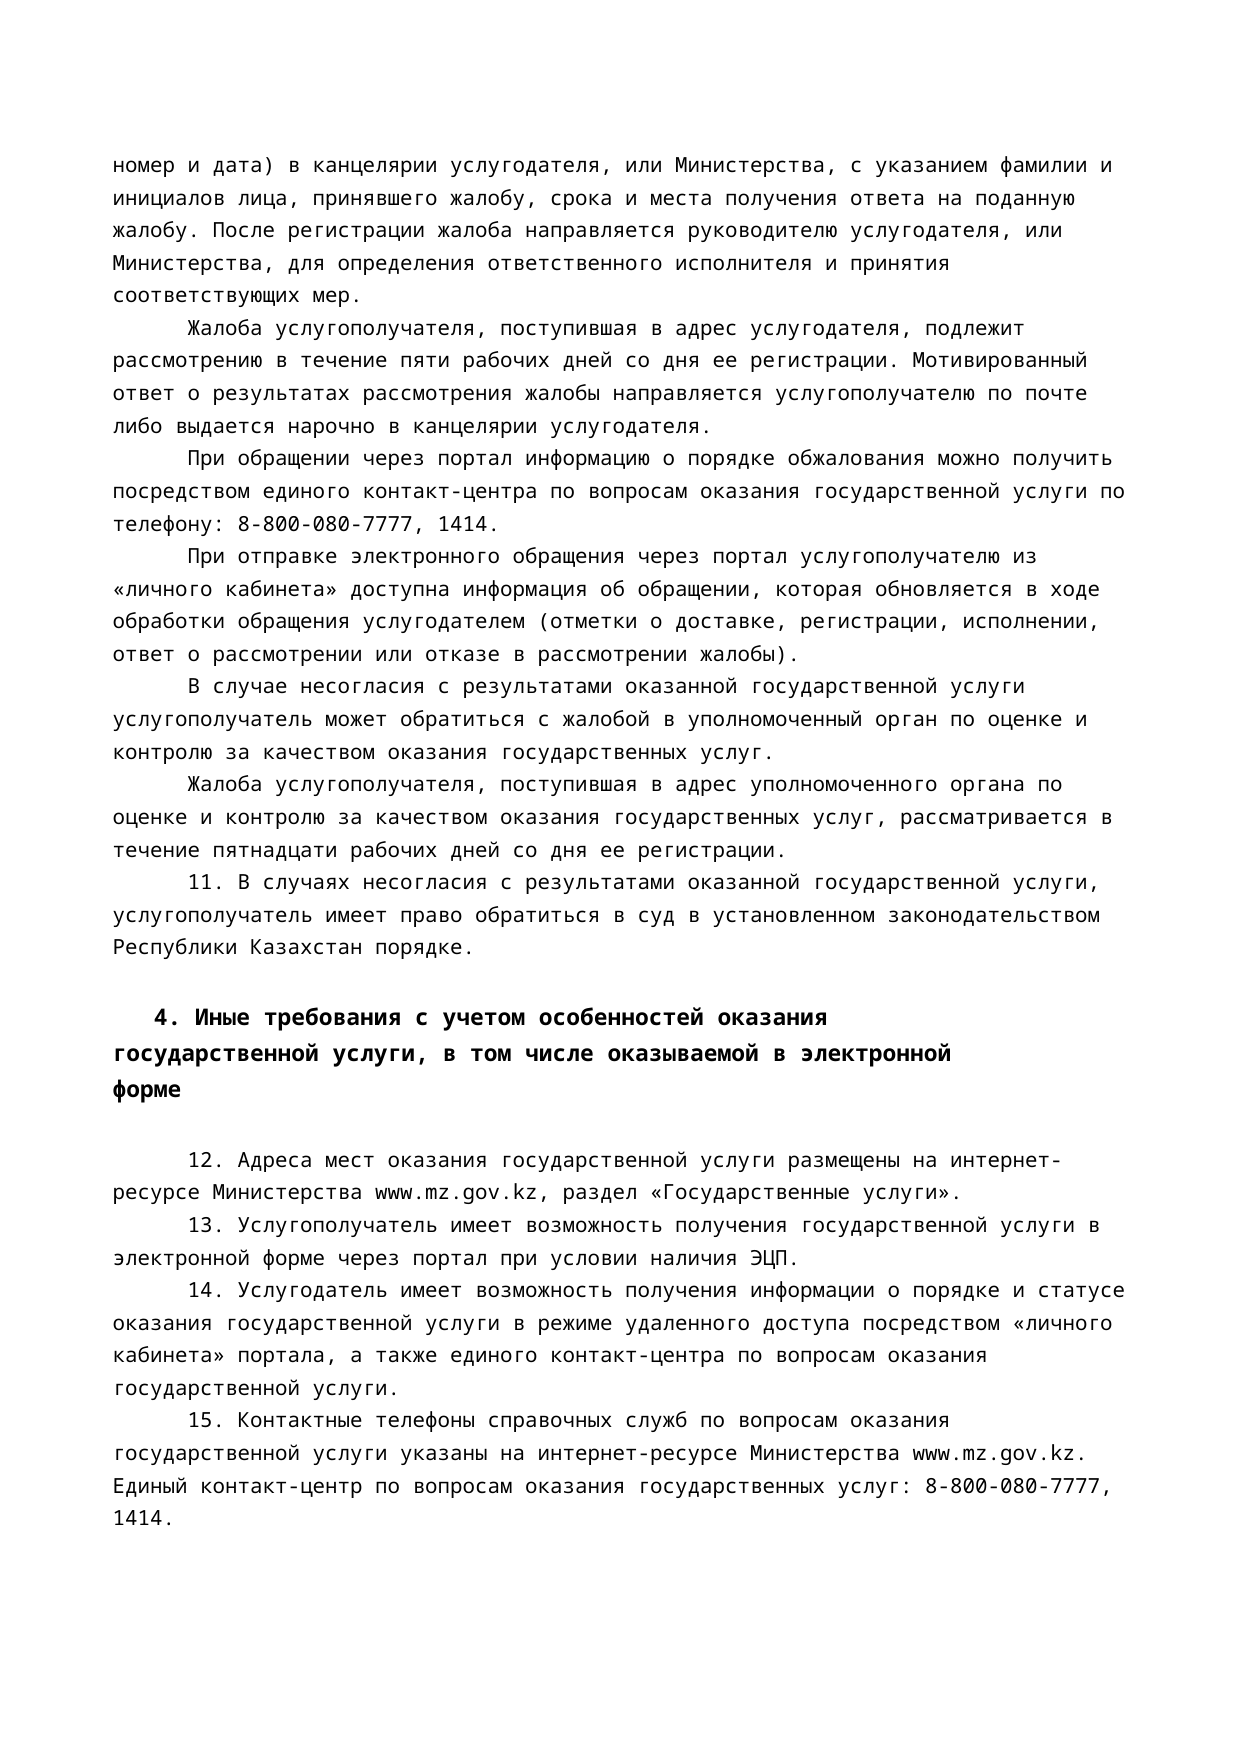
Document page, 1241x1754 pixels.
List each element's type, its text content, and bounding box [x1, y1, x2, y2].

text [112, 150, 1128, 961]
text 4. Иные требования с учетом особенностей оказания государственной услуги, в том числе оказываемой в электронной форме [112, 1001, 1128, 1104]
text 12. Адреса мест оказания государственной услуги размещены на интернет-ресурсе Министерства www.mz.gov.kz, раздел «Государственные услуги». 13. Услугополучатель имеет возможность получения государственной услуги в электронной форме через портал при условии наличия ЭЦП. 14. Услугодатель имеет возможность получения информации о порядке и статусе оказания государственной услуги в режиме удаленного доступа посредством «личного кабинета» портала, а также единого контакт-центра по вопросам оказания государственной услуги. 15. Контактные телефоны справочных служб по вопросам оказания государственной услуги указаны на интернет-ресурсе Министерства www.mz.gov.kz. Единый контакт-центр по вопросам оказания государственных услуг: 8-800-080-7777, 1414. [112, 1145, 1128, 1532]
